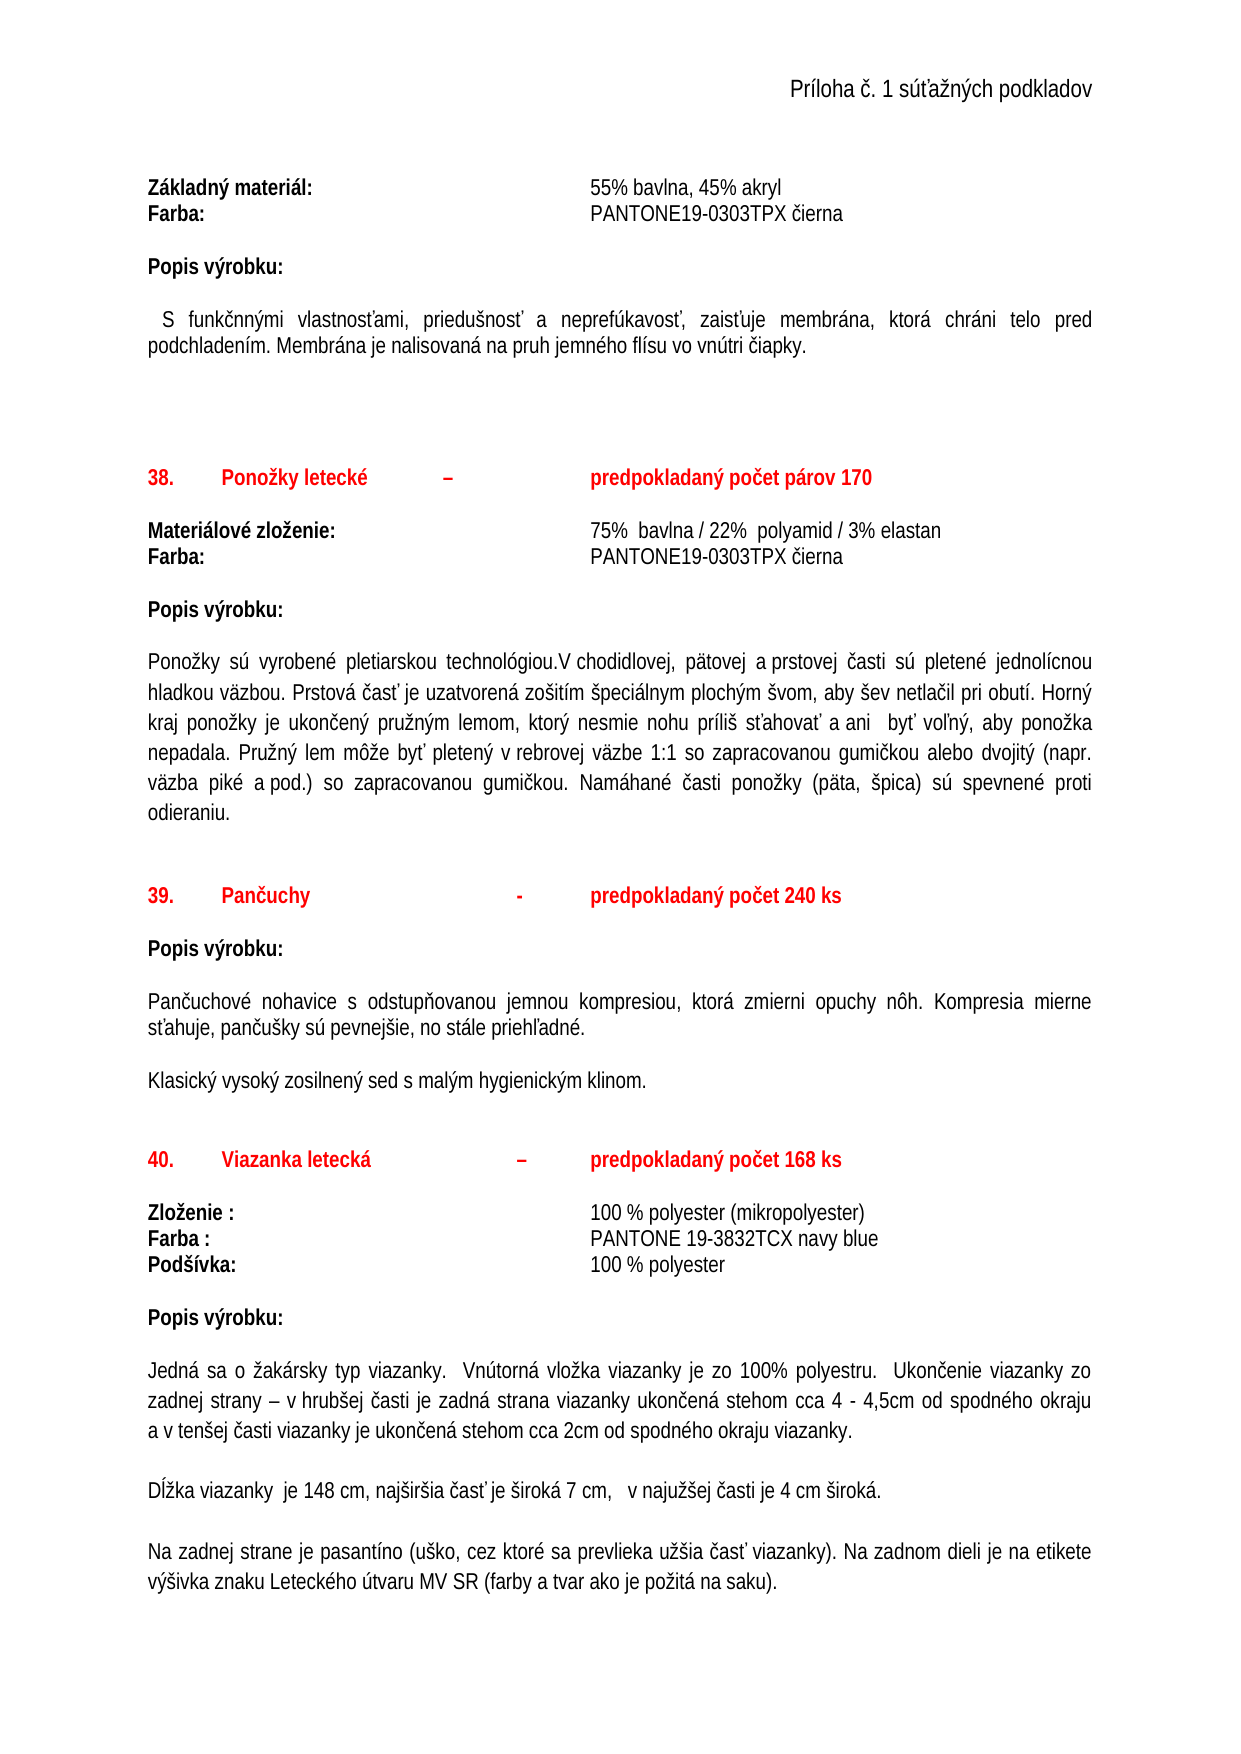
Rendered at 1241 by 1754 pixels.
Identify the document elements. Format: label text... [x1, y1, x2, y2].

text Základný materiál: 55% bavlna, 45% akryl [148, 174, 1093, 200]
text Materiálové zloženie: 75% bavlna / 22% polyamid / 3% elastan [148, 517, 1093, 543]
text Jedná sa o žakársky typ viazanky. Vnútorná vložka viazanky je zo 100% polyestru. Ukončenie viazanky zo zadnej strany – v hrubšej časti je zadná strana viazanky ukončená stehom cca 4 - 4,5cm od spodného okraju a v tenšej časti viazanky je ukončená stehom cca 2cm od spodného okraju viazanky. [148, 1357, 1093, 1443]
text S funkčnnými vlastnosťami, priedušnosť a neprefúkavosť, zaisťuje membrána, ktorá chráni telo pred podchladením. Membrána je nalisovaná na pruh jemného flísu vo vnútri čiapky. [148, 306, 1093, 358]
text Farba : PANTONE 19-3832TCX navy blue [148, 1225, 1093, 1251]
text Popis výrobku: [148, 1304, 1093, 1330]
text Klasický vysoký zosilnený sed s malým hygienickým klinom. [148, 1067, 1093, 1093]
text Farba: PANTONE19-0303TPX čierna [148, 200, 1093, 227]
text Popis výrobku: [148, 253, 1093, 279]
text Farba: PANTONE19-0303TPX čierna [148, 543, 1093, 569]
text Podšívka: 100 % polyester [148, 1251, 1093, 1278]
text Dĺžka viazanky je 148 cm, najširšia časť je široká 7 cm, v najužšej časti je 4 cm široká. [148, 1477, 1093, 1504]
text 40. Viazanka letecká – predpokladaný počet 168 ks [148, 1146, 1093, 1172]
text Popis výrobku: [148, 596, 1093, 622]
text Pančuchové nohavice s odstupňovanou jemnou kompresiou, ktorá zmierni opuchy nôh. Kompresia mierne sťahuje, pančušky sú pevnejšie, no stále priehľadné. [148, 988, 1093, 1040]
text Zloženie : 100 % polyester (mikropolyester) [148, 1198, 1093, 1225]
text 39. Pančuchy - predpokladaný počet 240 ks [148, 882, 1093, 909]
text 38. Ponožky letecké – predpokladaný počet párov 170 [148, 464, 1093, 490]
text Ponožky sú vyrobené pletiarskou technológiou.V chodidlovej, pätovej a prstovej časti sú pletené jednolícnou hladkou väzbou. Prstová časť je uzatvorená zošitím špeciálnym plochým švom, aby šev netlačil pri obutí. Horný kraj ponožky je ukončený pružným lemom, ktorý nesmie nohu príliš sťahovať a ani byť voľný, aby ponožka nepadala. Pružný lem môže byť pletený v rebrovej väzbe 1:1 so zapracovanou gumičkou alebo dvojitý (napr. väzba piké a pod.) so zapracovanou gumičkou. Namáhané časti ponožky (päta, špica) sú spevnené proti odieraniu. [148, 648, 1093, 826]
text Popis výrobku: [148, 935, 1093, 961]
text Na zadnej strane je pasantíno (uško, cez ktoré sa prevlieka užšia časť viazanky). Na zadnom dieli je na etikete výšivka znaku Leteckého útvaru MV SR (farby a tvar ako je požitá na saku). [148, 1538, 1093, 1594]
